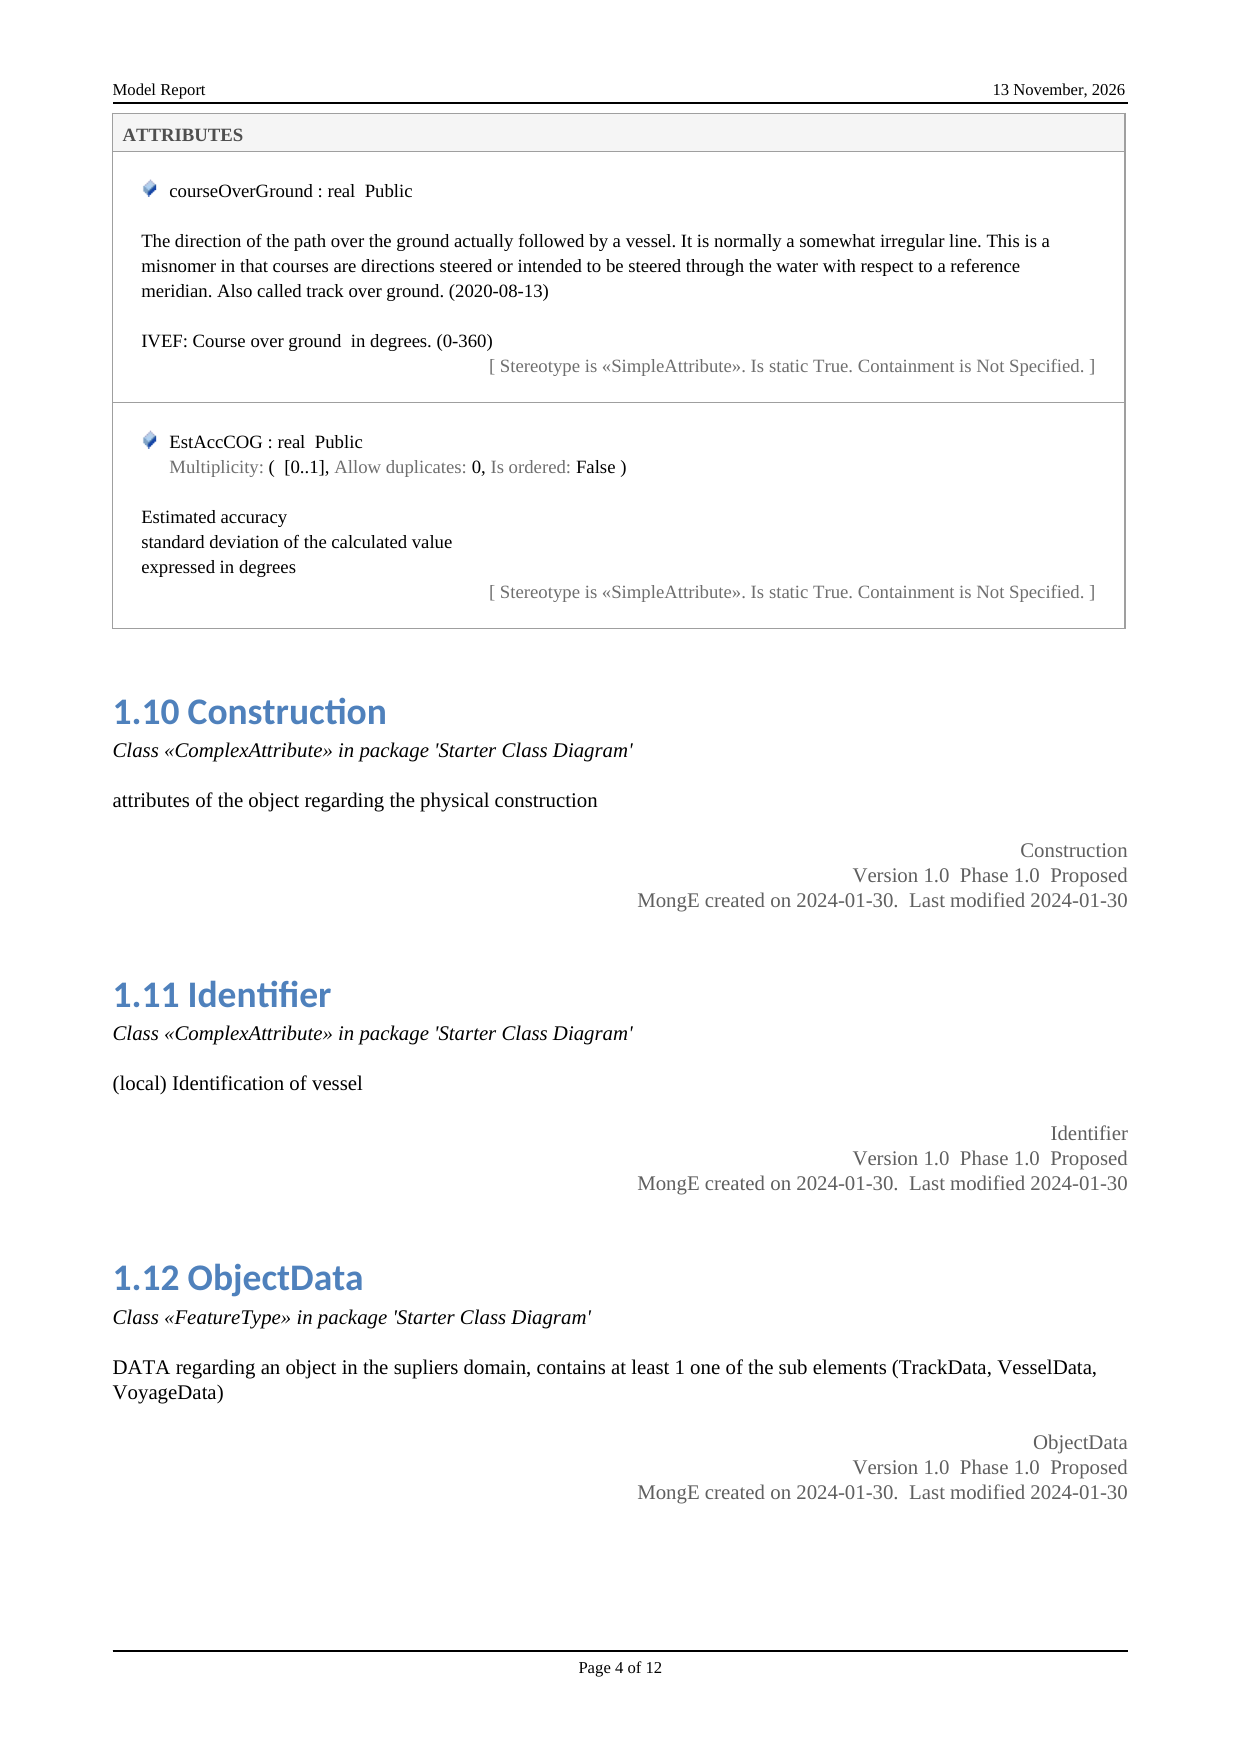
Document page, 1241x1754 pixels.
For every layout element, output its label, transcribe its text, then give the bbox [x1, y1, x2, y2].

text Version 1.0 Phase 1.0 Proposed [112, 1146, 1128, 1171]
text MongE created on 2024-01-30. Last modified 2024-01-30 [112, 887, 1128, 912]
text (local) Identification of vessel [112, 1071, 1128, 1096]
text Version 1.0 Phase 1.0 Proposed [112, 1454, 1128, 1479]
text Class «ComplexAttribute» in package 'Starter Class Diagram' [112, 1021, 1128, 1046]
picture [141, 429, 160, 449]
text MongE created on 2024-01-30. Last modified 2024-01-30 [112, 1479, 1128, 1504]
subtitle Construction [112, 704, 1128, 729]
subtitle Identifier [112, 987, 1128, 1012]
picture [141, 178, 160, 197]
text MongE created on 2024-01-30. Last modified 2024-01-30 [112, 1171, 1128, 1196]
table_cell courseOverGround : real Public The direction of the path over the ground actually followed by a vessel. It is normally a somewhat irregular line. This is a misnomer in that courses are directions steered or intended to be steered through the water with respect to a reference meridian. Also called track over ground. (2020-08-13) IVEF: Course over ground in degrees. (0-360) [ Stereotype is «SimpleAttribute». Is static True. Containment is Not Specified. ] [113, 152, 1124, 402]
text ObjectData [112, 1429, 1128, 1454]
text Construction [112, 837, 1128, 862]
text DATA regarding an object in the supliers domain, contains at least 1 one of the sub elements (TrackData, VesselData, VoyageData) [112, 1354, 1128, 1404]
text Class «FeatureType» in package 'Starter Class Diagram' [112, 1304, 1128, 1329]
subtitle ObjectData [112, 1271, 1128, 1296]
table_header EstAccCOG : real Public Multiplicity: ( [0..1], Allow duplicates: 0, Is ordered: False ) Estimated accuracy standard deviation of the calculated value expressed in degrees [ Stereotype is «SimpleAttribute». Is static True. Containment is Not Specified. ] [113, 403, 1124, 628]
text Version 1.0 Phase 1.0 Proposed [112, 862, 1128, 887]
table_header ATTRIBUTES [113, 114, 1124, 151]
text attributes of the object regarding the physical construction [112, 787, 1128, 812]
text Identifier [112, 1121, 1128, 1146]
text Class «ComplexAttribute» in package 'Starter Class Diagram' [112, 737, 1128, 762]
